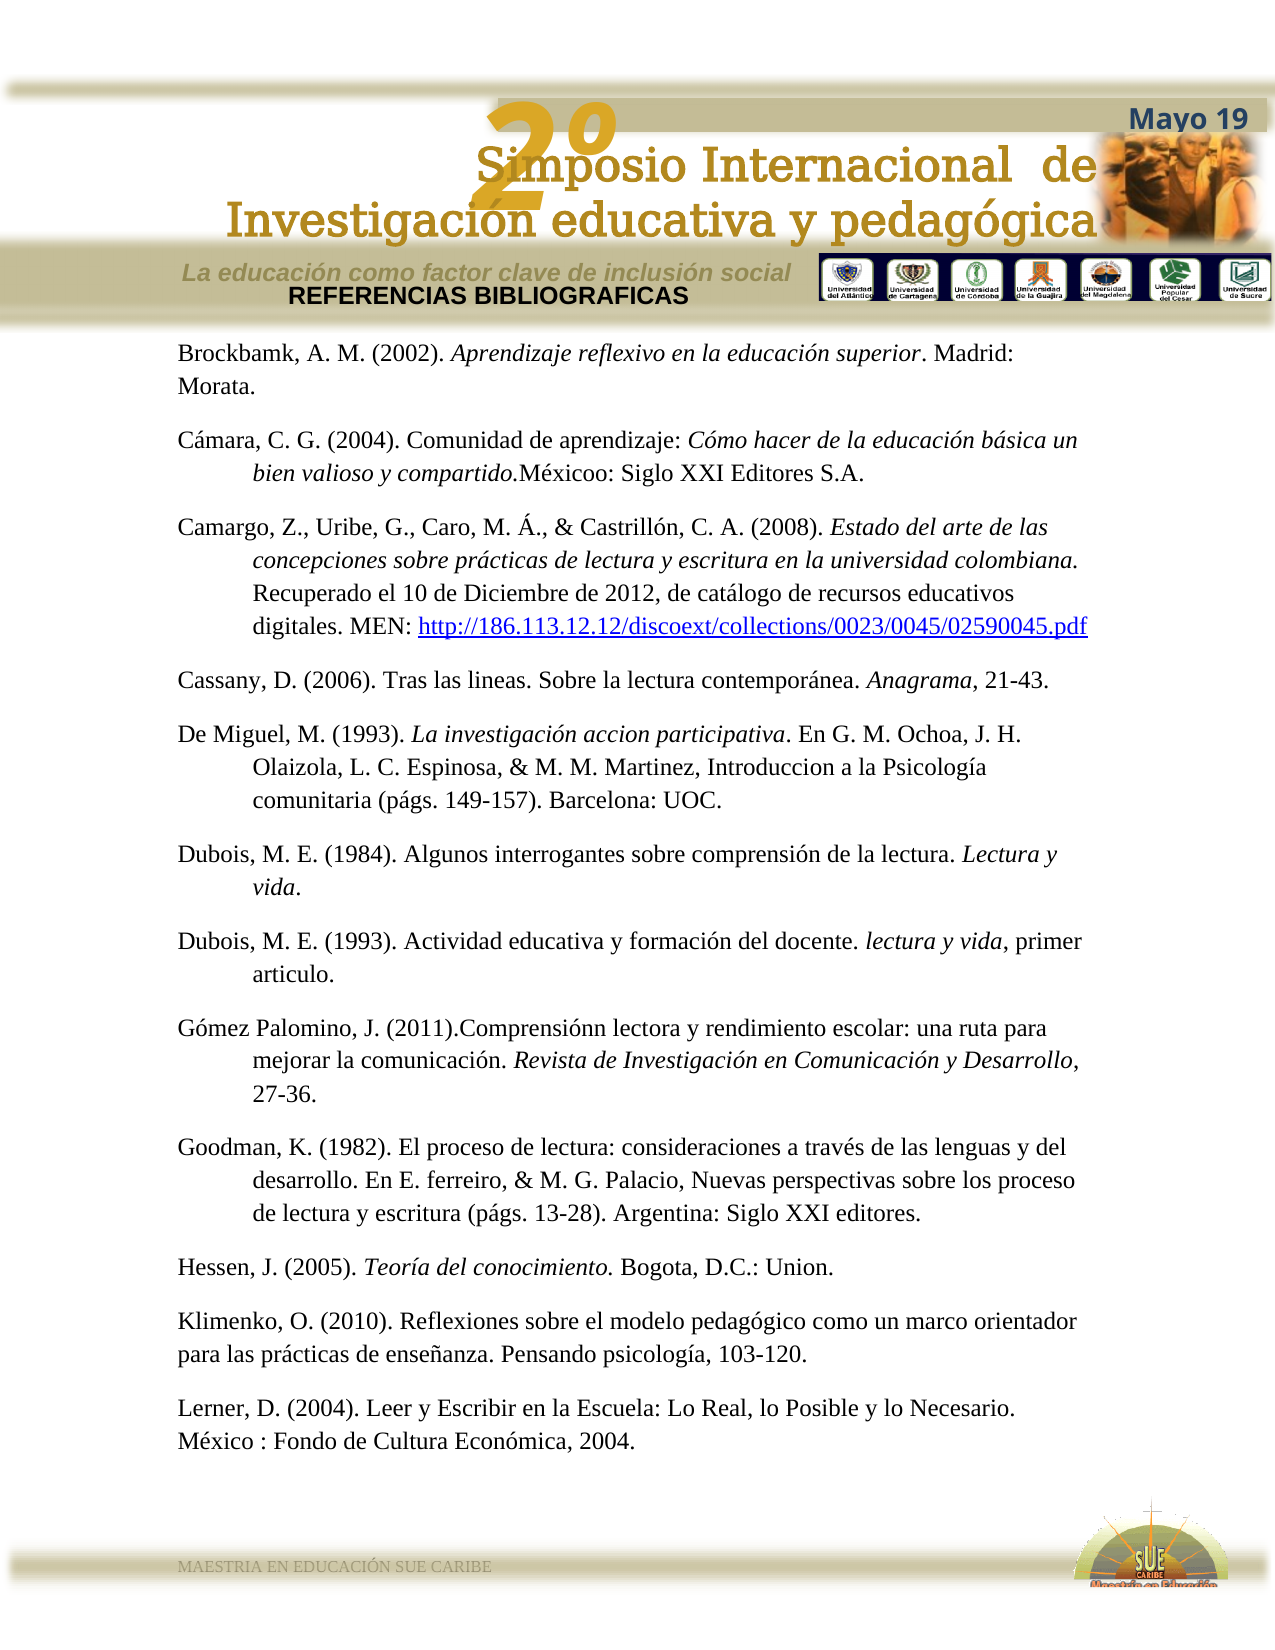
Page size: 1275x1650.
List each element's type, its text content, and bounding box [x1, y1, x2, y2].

text Gómez Palomino, J. (2011).Comprensiónn lectora y rendimiento escolar: una ruta para mejorar la comunicación. Revista de Investigación en Comunicación y Desarrollo, 27-36. [177, 1013, 1098, 1107]
text Hessen, J. (2005). Teoría del conocimiento. Bogota, D.C.: Union. [177, 1252, 1098, 1281]
text Lerner, D. (2004). Leer y Escribir en la Escuela: Lo Real, lo Posible y lo Necesario. México : Fondo de Cultura Económica, 2004. [177, 1393, 1098, 1455]
text Camargo, Z., Uribe, G., Caro, M. Á., & Castrillón, C. A. (2008). Estado del arte de las concepciones sobre prácticas de lectura y escritura en la universidad colombiana. Recuperado el 10 de Diciembre de 2012, de catálogo de recursos educativos digitales. MEN: http://186.113.12.12/discoext/collections/0023/0045/02590045.pdf [177, 512, 1098, 640]
text Dubois, M. E. (1993). Actividad educativa y formación del docente. lectura y vida, primer articulo. [177, 926, 1098, 987]
text Cámara, C. G. (2004). Comunidad de aprendizaje: Cómo hacer de la educación básica un bien valioso y compartido.Méxicoo: Siglo XXI Editores S.A. [177, 425, 1098, 487]
text Goodman, K. (1982). El proceso de lectura: consideraciones a través de las lenguas y del desarrollo. En E. ferreiro, & M. G. Palacio, Nuevas perspectivas sobre los proceso de lectura y escritura (págs. 13-28). Argentina: Siglo XXI editores. [177, 1132, 1098, 1227]
text Dubois, M. E. (1984). Algunos interrogantes sobre comprensión de la lectura. Lectura y vida. [177, 839, 1098, 901]
picture [818, 253, 1271, 301]
picture [1114, 143, 1239, 233]
text Cassany, D. (2006). Tras las lineas. Sobre la lectura contemporánea. Anagrama, 21-43. [177, 665, 1098, 694]
text De Miguel, M. (1993). La investigación accion participativa. En G. M. Ochoa, J. H. Olaizola, L. C. Espinosa, & M. M. Martinez, Introduccion a la Psicología comunitaria (págs. 149-157). Barcelona: UOC. [177, 719, 1098, 814]
text Klimenko, O. (2010). Reflexiones sobre el modelo pedagógico como un marco orientador para las prácticas de enseñanza. Pensando psicología, 103-120. [177, 1306, 1098, 1368]
text Brockbamk, A. M. (2002). Aprendizaje reflexivo en la educación superior. Madrid: Morata. [177, 338, 1098, 400]
picture [0, 1495, 1271, 1596]
text REFERENCIAS BIBLIOGRAFICAS [177, 281, 1098, 310]
